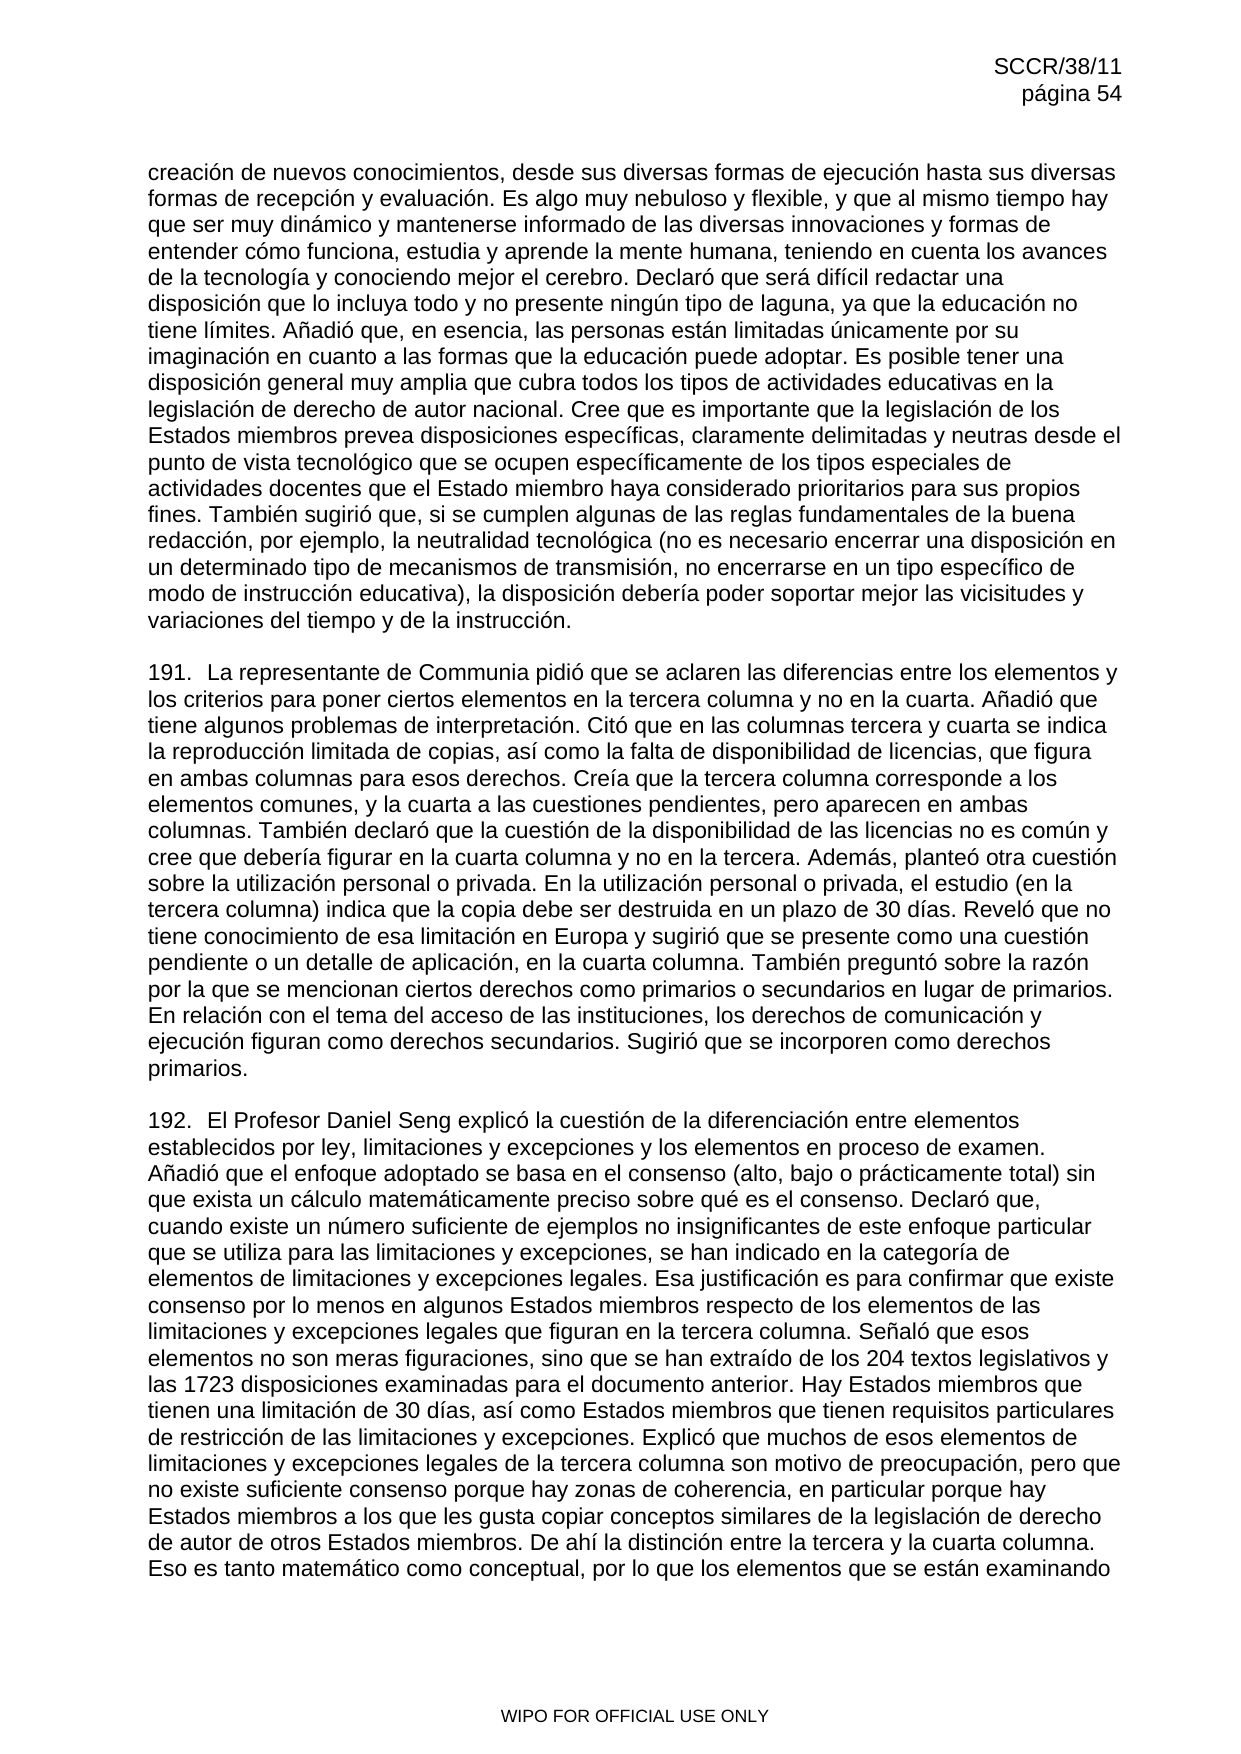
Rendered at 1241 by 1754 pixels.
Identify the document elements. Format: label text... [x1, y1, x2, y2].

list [148, 158, 1122, 633]
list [148, 1107, 1122, 1582]
list La representante de Communia pidió que se aclaren las diferencias entre los elementos y los criterios para poner ciertos elementos en la tercera columna y no en la cuarta. Añadió que tiene algunos problemas de interpretación. Citó que en las columnas tercera y cuarta se indica la reproducción limitada de copias, así como la falta de disponibilidad de licencias, que figura en ambas columnas para esos derechos. Creía que la tercera columna corresponde a los elementos comunes, y la cuarta a las cuestiones pendientes, pero aparecen en ambas columnas. También declaró que la cuestión de la disponibilidad de las licencias no es común y cree que debería figurar en la cuarta columna y no en la tercera. Además, planteó otra cuestión sobre la utilización personal o privada. En la utilización personal o privada, el estudio (en la tercera columna) indica que la copia debe ser destruida en un plazo de 30 días. Reveló que no tiene conocimiento de esa limitación en Europa y sugirió que se presente como una cuestión pendiente o un detalle de aplicación, en la cuarta columna. También preguntó sobre la razón por la que se mencionan ciertos derechos como primarios o secundarios en lugar de primarios. En relación con el tema del acceso de las instituciones, los derechos de comunicación y ejecución figuran como derechos secundarios. Sugirió que se incorporen como derechos primarios. [148, 659, 1122, 1081]
